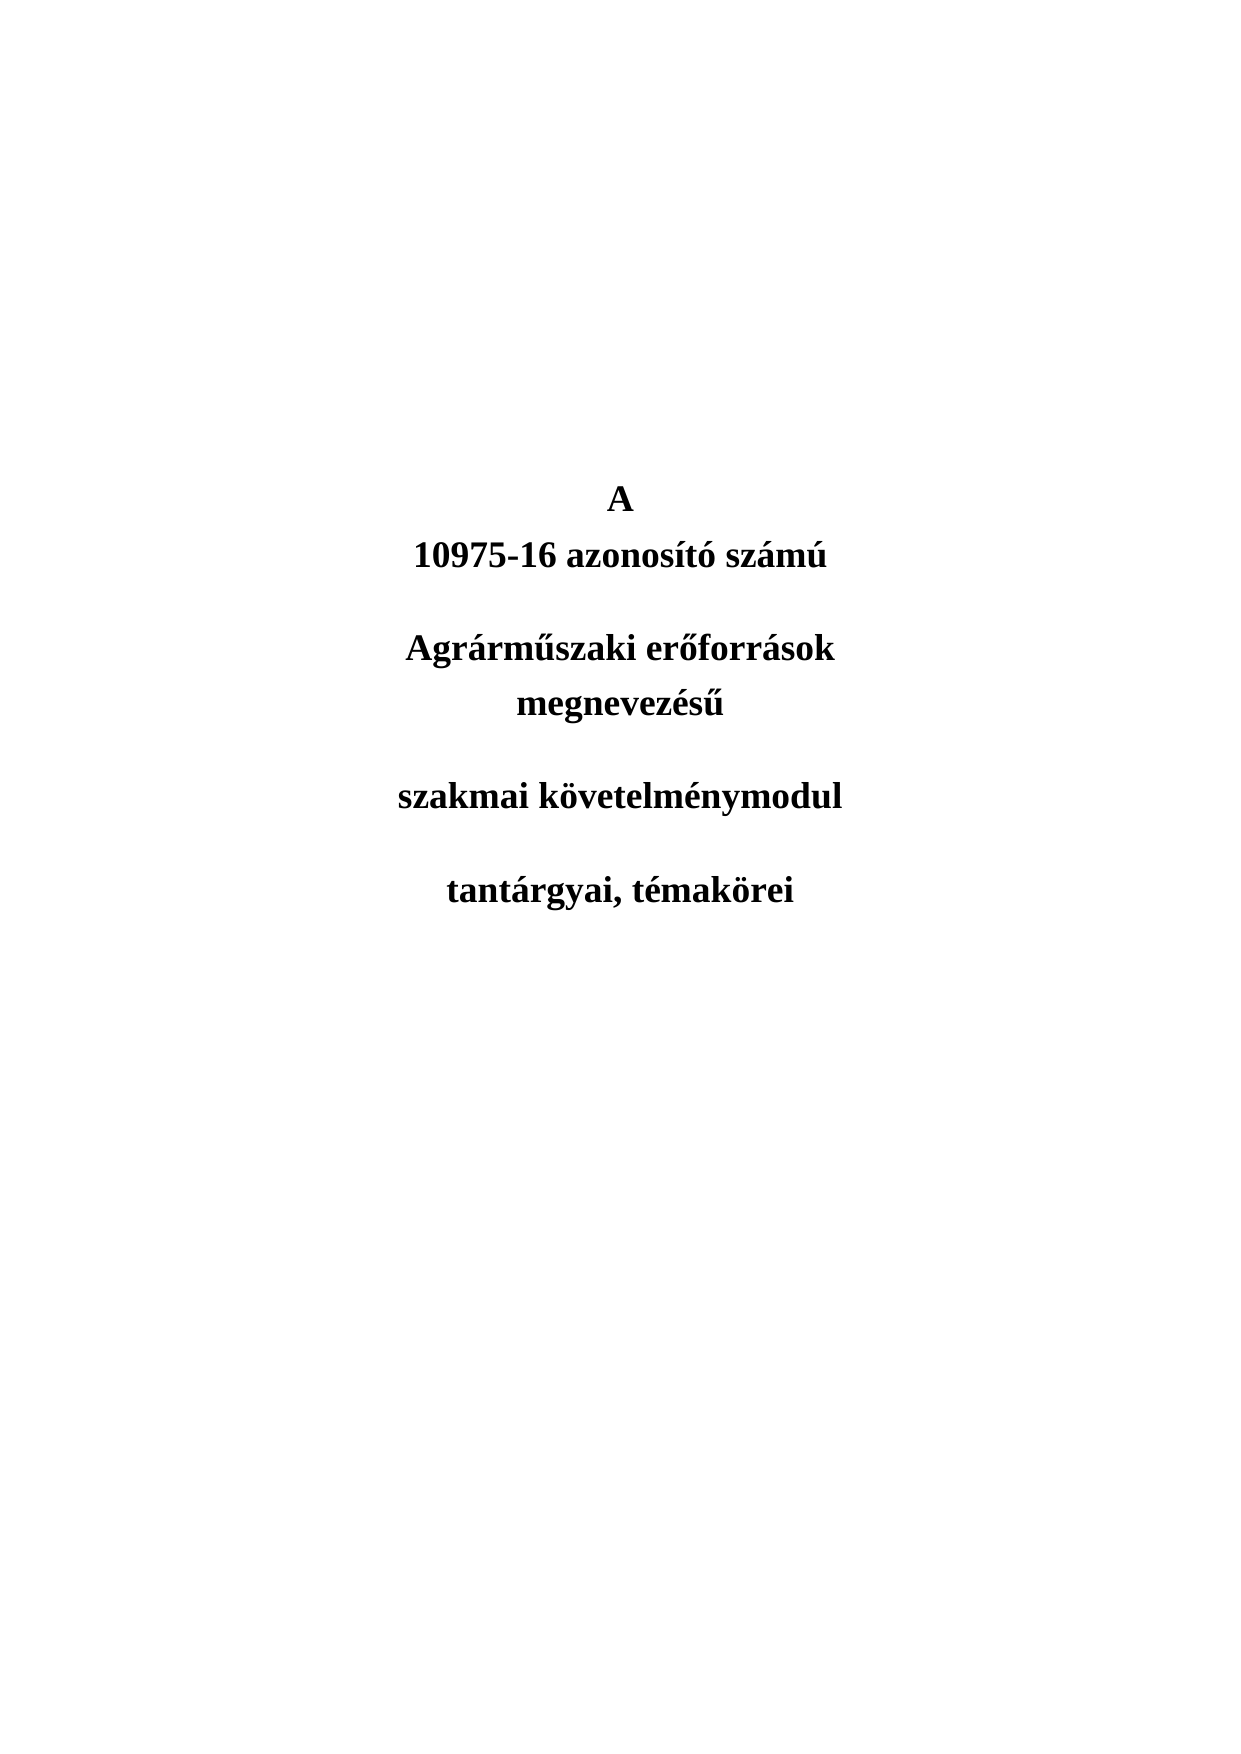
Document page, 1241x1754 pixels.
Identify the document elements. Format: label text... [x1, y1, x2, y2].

text Agrárműszaki erőforrások [148, 625, 1093, 668]
text megnevezésű [148, 681, 1093, 724]
text tantárgyai, témakörei [148, 867, 1093, 910]
text 10975-16 azonosító számú [148, 532, 1093, 575]
text szakmai követelménymodul [148, 774, 1093, 817]
text A [148, 476, 1093, 519]
